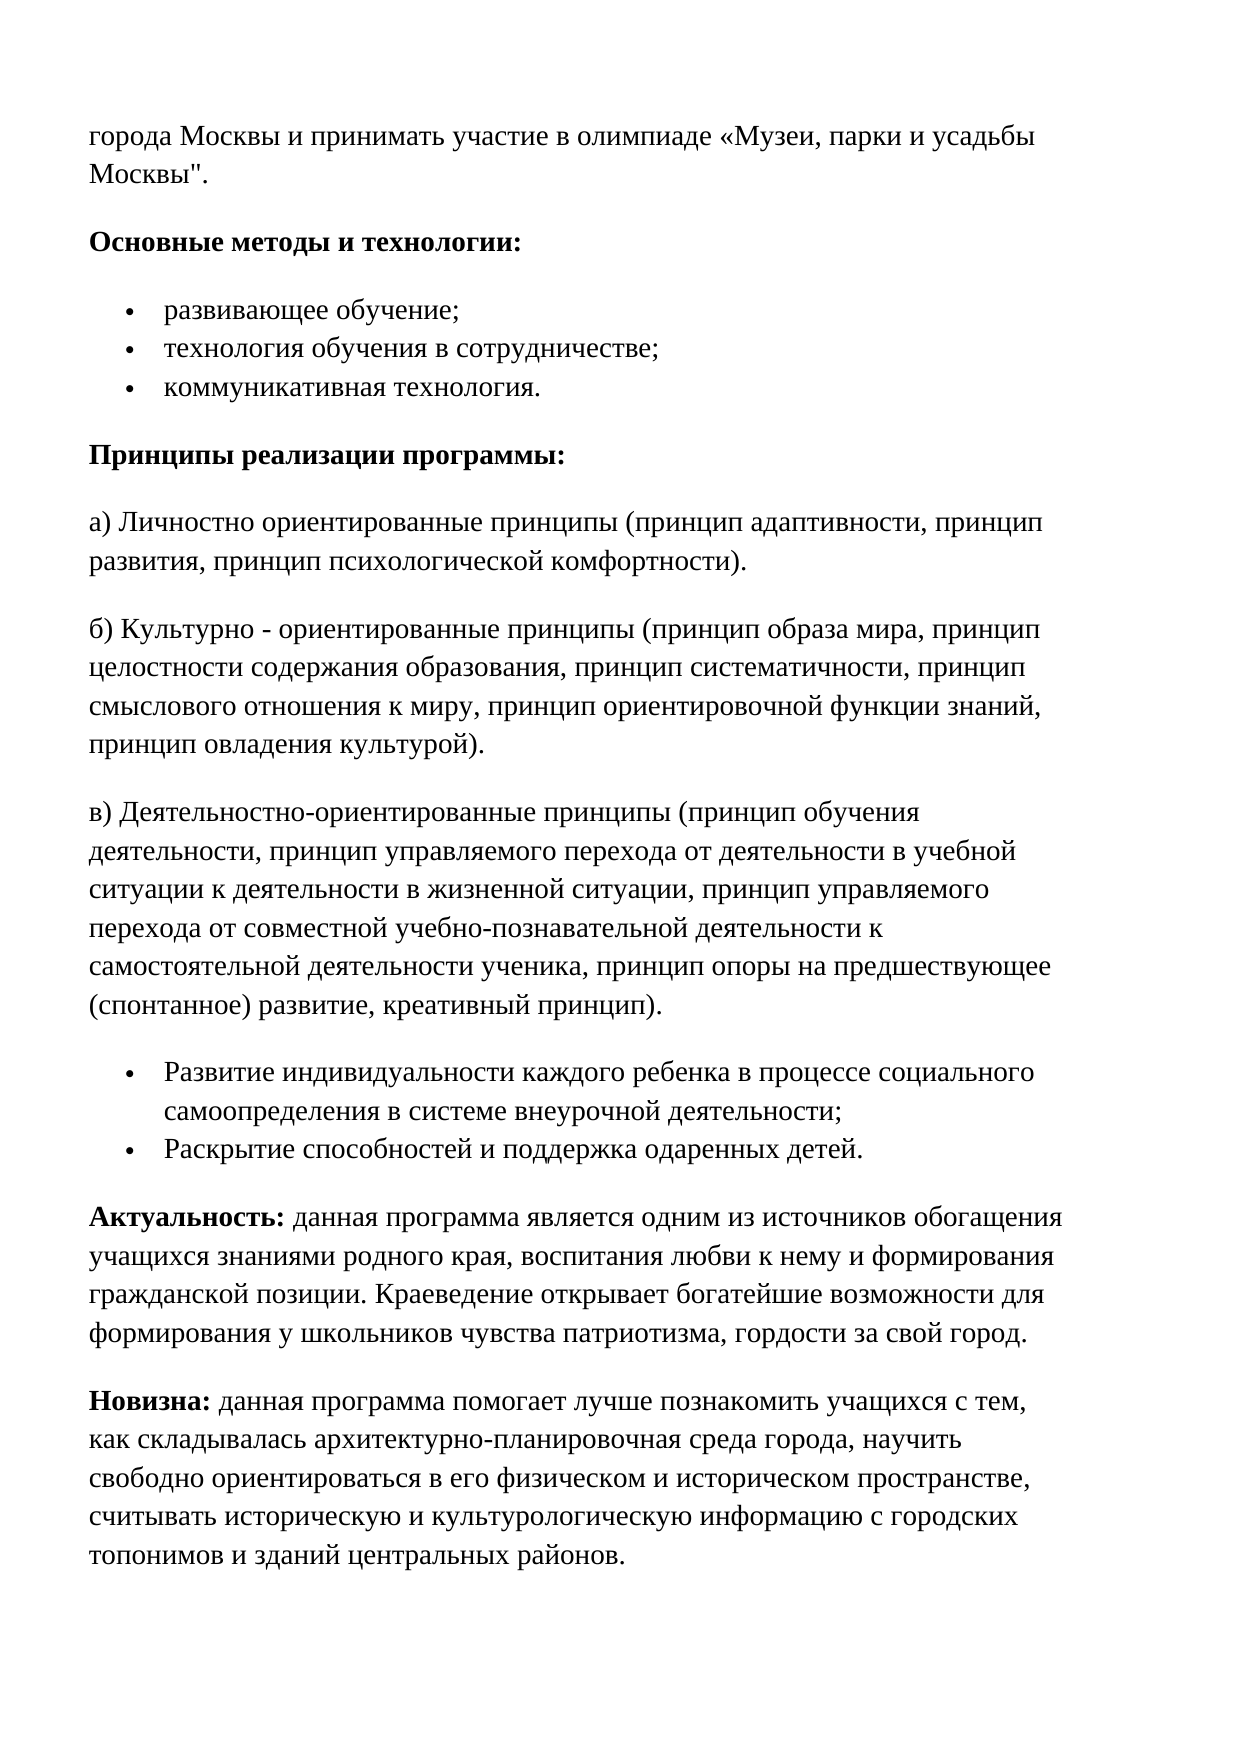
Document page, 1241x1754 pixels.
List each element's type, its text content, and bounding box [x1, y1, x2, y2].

list Развитие индивидуальности каждого ребенка в процессе социального самоопределения в системе внеурочной деятельности; [126, 1054, 1063, 1127]
text Основные методы и технологии: [88, 224, 1063, 258]
text в) Деятельностно-ориентированные принципы (принцип обучения деятельности, принцип управляемого перехода от деятельности в учебной ситуации к деятельности в жизненной ситуации, принцип управляемого перехода от совместной учебно-познавательной деятельности к самостоятельной деятельности ученика, принцип опоры на предшествующее (спонтанное) развитие, креативный принцип). [88, 794, 1063, 1020]
text Новизна: данная программа помогает лучше познакомить учащихся с тем, как складывалась архитектурно-планировочная среда города, научить свободно ориентироваться в его физическом и историческом пространстве, считывать историческую и культурологическую информацию с городских топонимов и зданий центральных районов. [88, 1383, 1063, 1570]
list развивающее обучение; [126, 292, 1063, 326]
text Актуальность: данная программа является одним из источников обогащения учащихся знаниями родного края, воспитания любви к нему и формирования гражданской позиции. Краеведение открывает богатейшие возможности для формирования у школьников чувства патриотизма, гордости за свой город. [88, 1199, 1063, 1348]
text Принципы реализации программы: [88, 437, 1063, 470]
list технология обучения в сотрудничестве; [126, 331, 1063, 364]
list Раскрытие способностей и поддержка одаренных детей. [126, 1132, 1063, 1165]
list коммуникативная технология. [126, 369, 1063, 403]
text б) Культурно - ориентированные принципы (принцип образа мира, принцип целостности содержания образования, принцип систематичности, принцип смыслового отношения к миру, принцип ориентировочной функции знаний, принцип овладения культурой). [88, 611, 1063, 760]
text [88, 118, 1063, 190]
text а) Личностно ориентированные принципы (принцип адаптивности, принцип развития, принцип психологической комфортности). [88, 504, 1063, 577]
